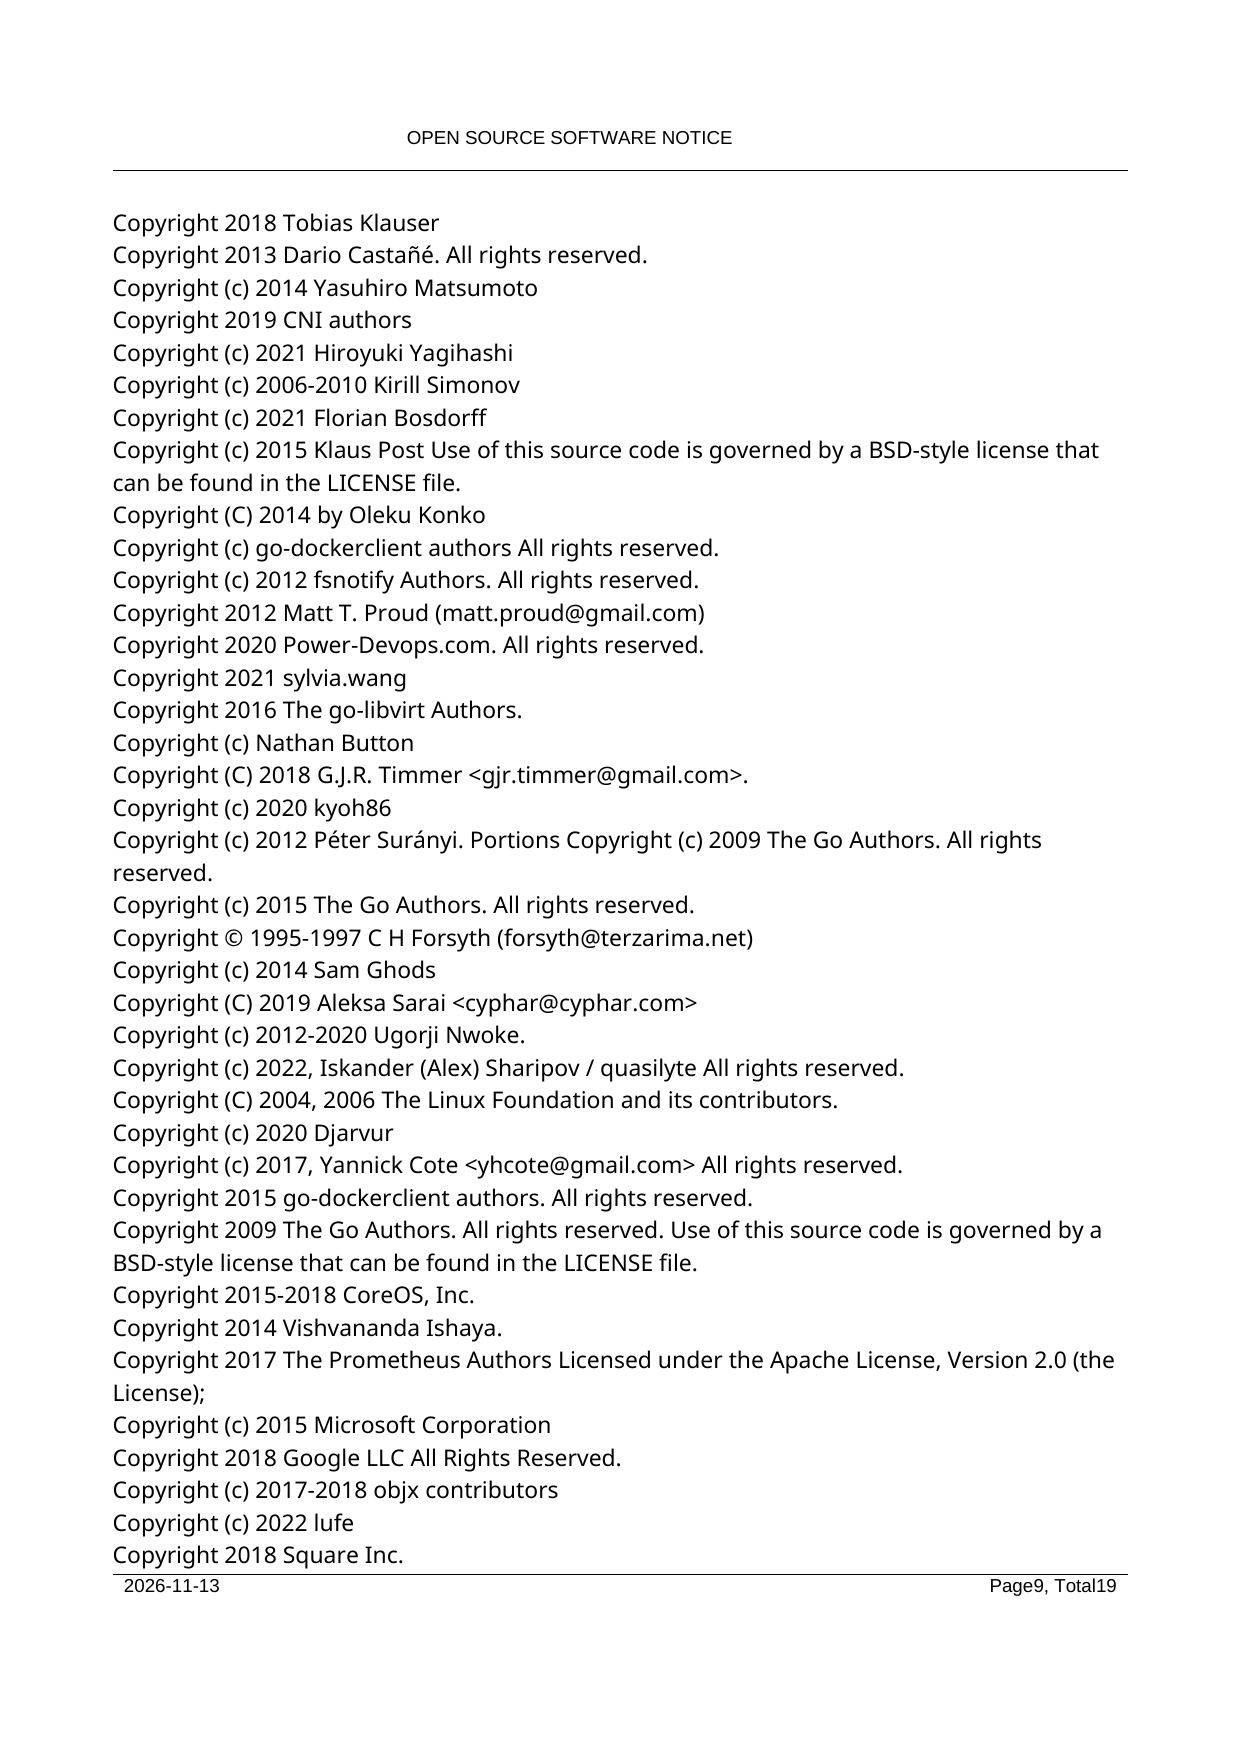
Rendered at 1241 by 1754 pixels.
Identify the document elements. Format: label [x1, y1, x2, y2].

text [112, 206, 1128, 1571]
